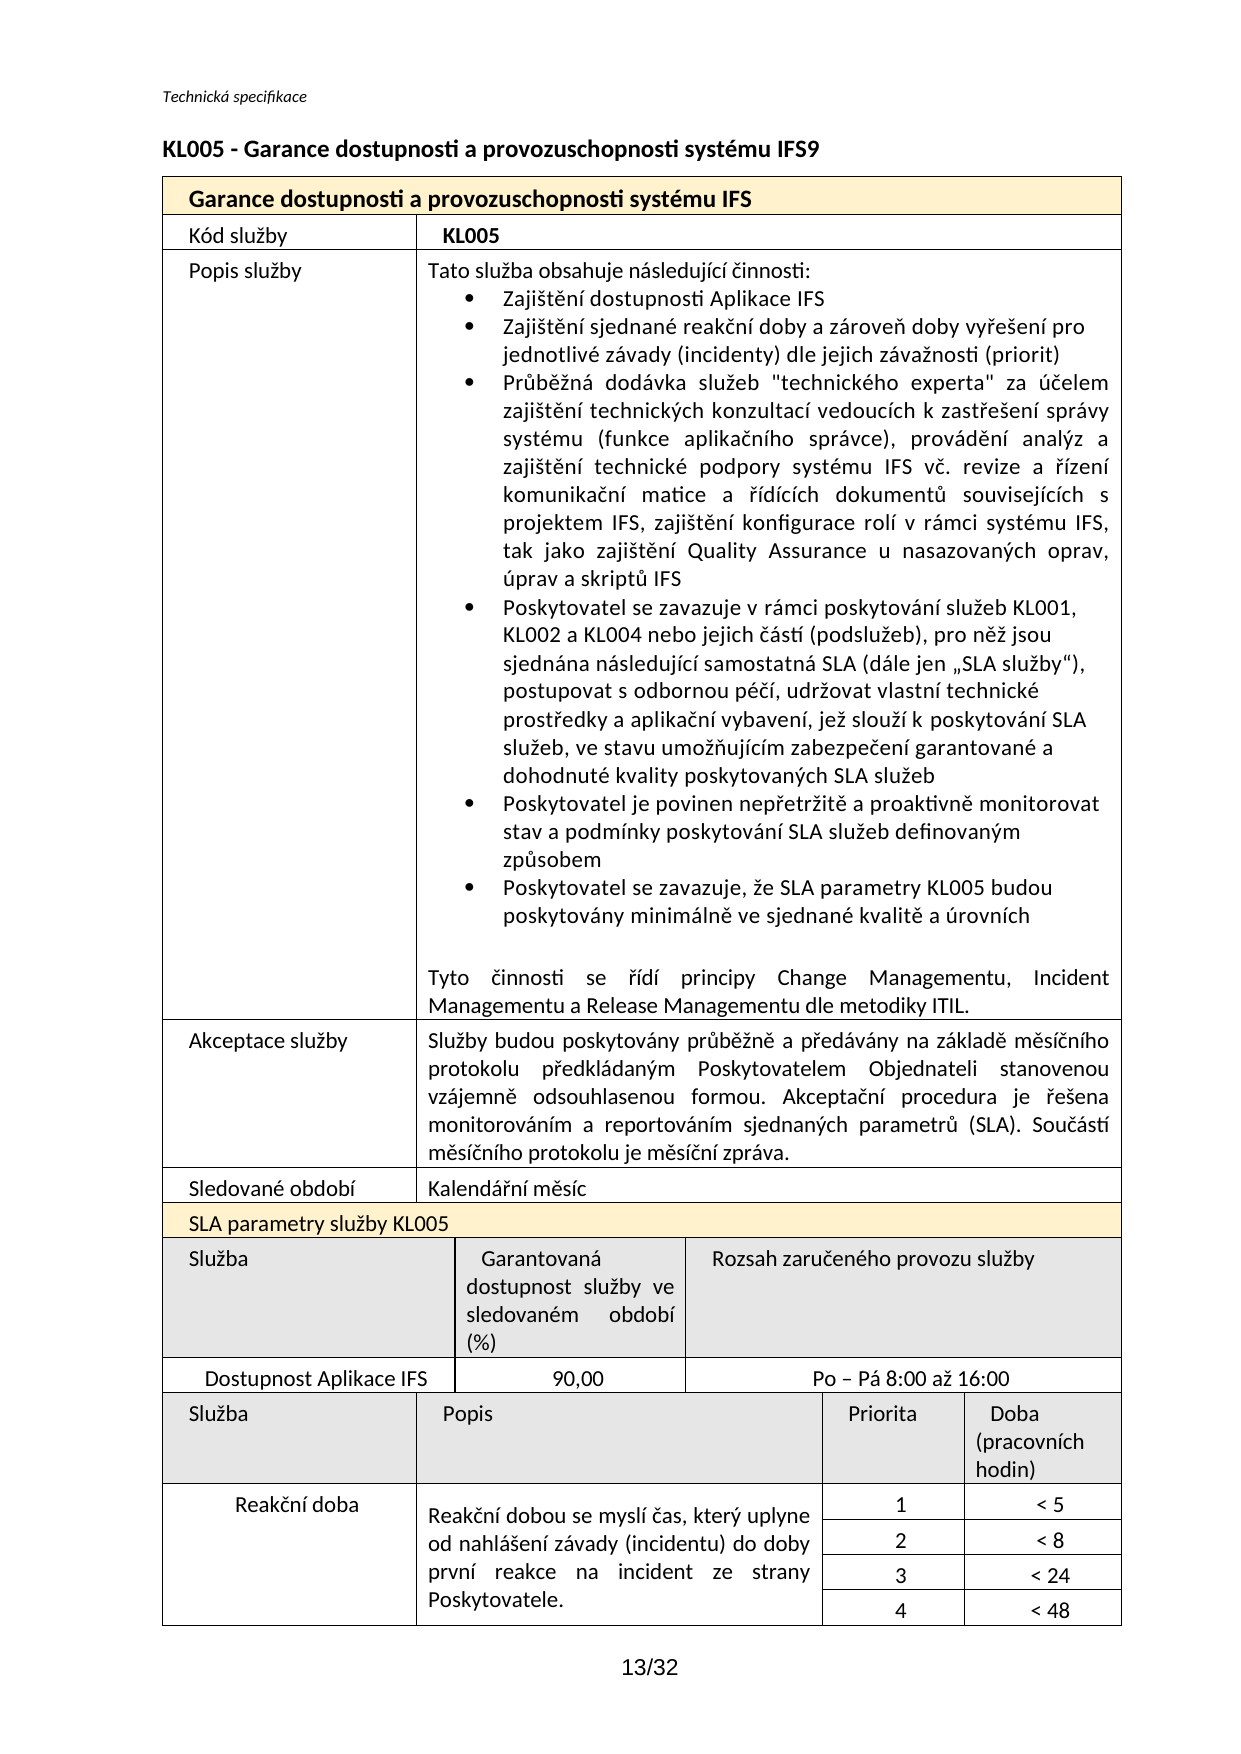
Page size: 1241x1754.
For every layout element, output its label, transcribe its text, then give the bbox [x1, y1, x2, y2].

table_cell Priorita [823, 1393, 964, 1483]
table_cell < 8 [965, 1520, 1121, 1554]
table_cell Tato služba obsahuje následující činnosti: Zajištění dostupnosti Aplikace IFS Zajištění sjednané reakční doby a zároveň doby vyřešení pro jednotlivé závady (incidenty) dle jejich závažnosti (priorit) Průběžná dodávka služeb "technického experta" za účelem zajištění technických konzultací vedoucích k zastřešení správy systému (funkce aplikačního správce), provádění analýz a zajištění technické podpory systému IFS vč. revize a řízení komunikační matice a řídících dokumentů souvisejících s projektem IFS, zajištění konfigurace rolí v rámci systému IFS, tak jako zajištění Quality Assurance u nasazovaných oprav, úprav a skriptů IFS Poskytovatel se zavazuje v rámci poskytování služeb KL001, KL002 a KL004 nebo jejich částí (podslužeb), pro něž jsou sjednána následující samostatná SLA (dále jen „SLA služby“), postupovat s odbornou péčí, udržovat vlastní technické prostředky a aplikační vybavení, jež slouží k poskytování SLA služeb, ve stavu umožňujícím zabezpečení garantované a dohodnuté kvality poskytovaných SLA služeb Poskytovatel je povinen nepřetržitě a proaktivně monitorovat stav a podmínky poskytování SLA služeb definovaným způsobem Poskytovatel se zavazuje, že SLA parametry KL005 budou poskytovány minimálně ve sjednané kvalitě a úrovních Tyto činnosti se řídí principy Change Managementu, Incident Managementu a Release Managementu dle metodiky ITIL. [417, 250, 1121, 1019]
table_cell < 48 [965, 1590, 1121, 1624]
table_cell Doba (pracovních hodin) [965, 1393, 1121, 1483]
table_cell 90,00 [456, 1358, 685, 1392]
table_cell Garantovaná dostupnost služby ve sledovaném období (%) [456, 1238, 685, 1357]
table_header Garance dostupnosti a provozuschopnosti systému IFS [163, 177, 1121, 214]
table_cell Akceptace služby [163, 1020, 416, 1167]
table_cell 4 [823, 1590, 964, 1624]
table_cell Dostupnost Aplikace IFS [163, 1358, 454, 1392]
table_cell Reakční doba [163, 1484, 416, 1624]
table_cell Rozsah zaručeného provozu služby [686, 1238, 1121, 1357]
table_cell 3 [823, 1555, 964, 1589]
table_cell Popis služby [163, 250, 416, 1019]
table_cell < 5 [965, 1484, 1121, 1518]
table_cell Kalendářní měsíc [417, 1168, 1121, 1202]
table_cell KL005 [417, 215, 1121, 249]
table_cell Kód služby [163, 215, 416, 249]
table_cell Služba [163, 1393, 416, 1483]
table_cell Reakční dobou se myslí čas, který uplyne od nahlášení závady (incidentu) do doby první reakce na incident ze strany Poskytovatele. [417, 1484, 822, 1624]
table_cell Služby budou poskytovány průběžně a předávány na základě měsíčního protokolu předkládaným Poskytovatelem Objednateli stanovenou vzájemně odsouhlasenou formou. Akceptační procedura je řešena monitorováním a reportováním sjednaných parametrů (SLA). Součástí měsíčního protokolu je měsíční zpráva. [417, 1020, 1121, 1167]
table_cell 1 [823, 1484, 964, 1518]
table_cell 2 [823, 1520, 964, 1554]
subtitle KL005 - Garance dostupnosti a provozuschopnosti systému IFS9 [162, 133, 1122, 163]
table_cell Služba [163, 1238, 454, 1357]
table_cell SLA parametry služby KL005 [163, 1203, 1121, 1237]
table_cell Sledované období [163, 1168, 416, 1202]
table_cell Po – Pá 8:00 až 16:00 [686, 1358, 1121, 1392]
table_cell Popis [417, 1393, 822, 1483]
table_cell < 24 [965, 1555, 1121, 1589]
